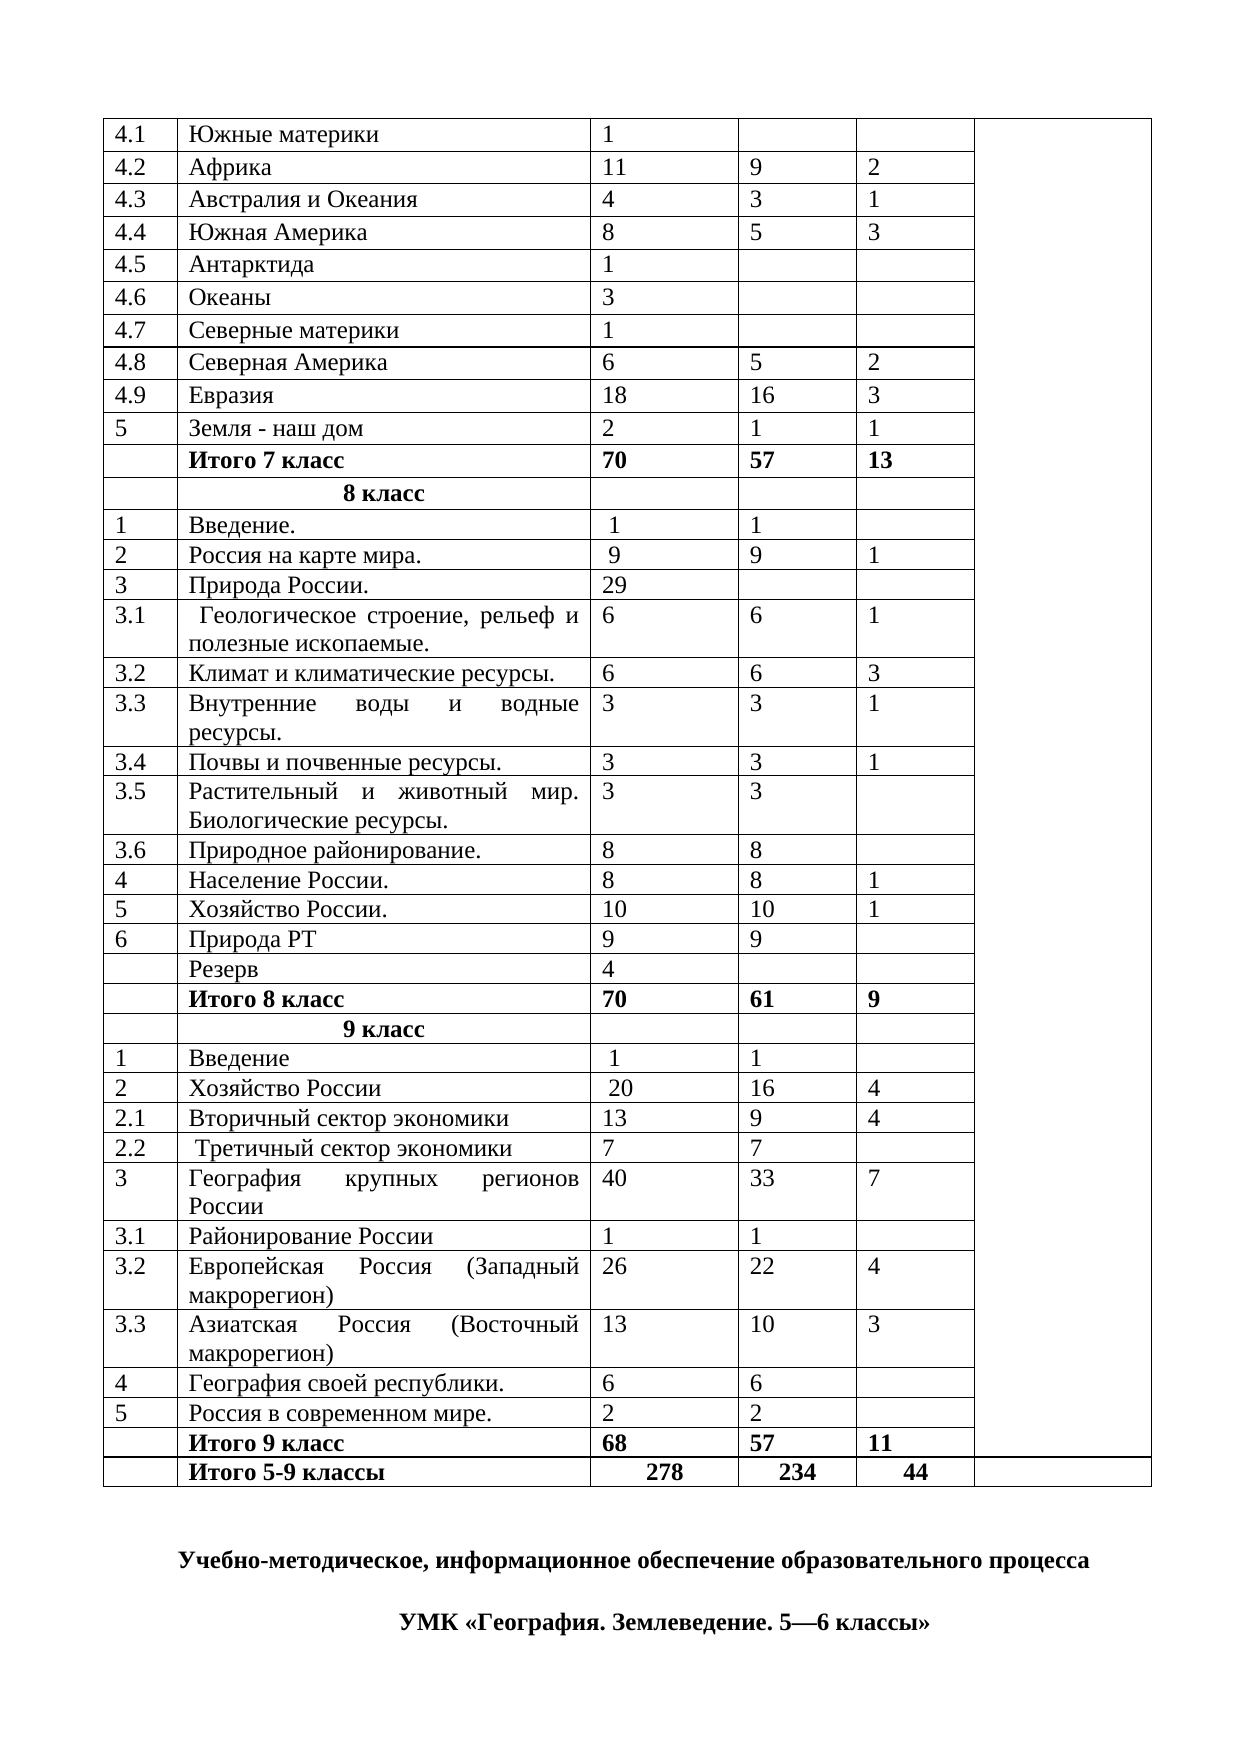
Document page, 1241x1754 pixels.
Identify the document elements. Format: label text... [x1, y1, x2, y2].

table_cell 3 [591, 747, 738, 775]
table_cell [739, 570, 856, 599]
table_cell 57 [739, 1428, 856, 1456]
table_cell 16 [739, 1073, 856, 1102]
table_cell 7 [591, 1133, 738, 1162]
table_cell 13 [591, 1103, 738, 1132]
table_cell 4.7 [104, 315, 177, 346]
table_cell 9 [591, 924, 738, 953]
table_cell 1 [591, 315, 738, 346]
table_cell 2 [591, 1398, 738, 1427]
table_cell 8 [591, 835, 738, 864]
table_cell 9 [739, 152, 856, 183]
table_cell [857, 1133, 974, 1162]
table_cell 5 [104, 413, 177, 444]
table_cell 3 [591, 776, 738, 834]
table_cell 9 класс [178, 1014, 590, 1042]
table_cell 9 [739, 540, 856, 569]
table_cell 4 [857, 1251, 974, 1308]
table_cell Климат и климатические ресурсы. [178, 658, 590, 687]
table_cell 4.4 [104, 217, 177, 248]
table_cell [857, 1014, 974, 1042]
table_cell 10 [591, 895, 738, 923]
table_cell Южные материки [178, 119, 590, 151]
table_cell Геологическое строение, рельеф и полезные ископаемые. [178, 600, 590, 657]
table_cell 7 [739, 1133, 856, 1162]
table_cell Северная Америка [178, 348, 590, 379]
table_cell 3.2 [104, 1251, 177, 1308]
text УМК «География. Землеведение. 5—6 классы» [177, 1607, 1152, 1635]
table_cell 6 [104, 924, 177, 953]
table_cell [739, 954, 856, 983]
table_cell 3 [591, 688, 738, 746]
table_cell 1 [857, 600, 974, 657]
table_cell 278 [591, 1458, 738, 1486]
table_cell Африка [178, 152, 590, 183]
table_cell [591, 1014, 738, 1042]
table_cell Австралия и Океания [178, 184, 590, 216]
table_cell 26 [591, 1251, 738, 1308]
table_cell Резерв [178, 954, 590, 983]
table_cell 3 [857, 1310, 974, 1367]
table_cell Россия в современном мире. [178, 1398, 590, 1427]
table_cell 10 [739, 895, 856, 923]
table_cell Природа РТ [178, 924, 590, 953]
table_cell [857, 570, 974, 599]
table_cell Вторичный сектор экономики [178, 1103, 590, 1132]
table_cell 33 [739, 1163, 856, 1220]
table_cell [104, 445, 177, 477]
table_cell Внутренние воды и водные ресурсы. [178, 688, 590, 746]
table_cell Россия на карте мира. [178, 540, 590, 569]
table_cell 1 [104, 1044, 177, 1072]
table_cell 5 [104, 1398, 177, 1427]
table_cell 1 [857, 747, 974, 775]
table_cell 1 [739, 1221, 856, 1250]
table_cell Районирование России [178, 1221, 590, 1250]
table_cell [104, 1428, 177, 1456]
table_cell 5 [739, 217, 856, 248]
table_cell 8 класс [178, 478, 590, 509]
table_cell 6 [591, 1368, 738, 1397]
table_cell 3 [857, 217, 974, 248]
table_cell 44 [857, 1458, 974, 1486]
table_cell 3.3 [104, 688, 177, 746]
table_cell [591, 478, 738, 509]
table_cell 6 [591, 348, 738, 379]
table_cell 3.1 [104, 600, 177, 657]
table_cell Введение. [178, 510, 590, 539]
table_cell [857, 1398, 974, 1427]
table_cell 3.1 [104, 1221, 177, 1250]
table_cell [857, 510, 974, 539]
table_cell Хозяйство России. [178, 895, 590, 923]
table_cell [739, 250, 856, 281]
table_cell 4.6 [104, 282, 177, 314]
table_cell 4 [857, 1103, 974, 1132]
table_cell [739, 315, 856, 346]
table_cell География своей республики. [178, 1368, 590, 1397]
table_cell 70 [591, 984, 738, 1013]
table_cell [104, 478, 177, 509]
table_cell 4 [104, 865, 177, 893]
table_cell 1 [739, 1044, 856, 1072]
table_cell 9 [591, 540, 738, 569]
table_cell 3 [104, 1163, 177, 1220]
table_cell [739, 119, 856, 151]
table_cell Итого 8 класс [178, 984, 590, 1013]
table_cell 2 [857, 152, 974, 183]
table_cell 4.5 [104, 250, 177, 281]
table_cell Европейская Россия (Западный макрорегион) [178, 1251, 590, 1308]
table_cell Итого 5-9 классы [178, 1458, 590, 1486]
table_cell 5 [739, 348, 856, 379]
table_cell Северные материки [178, 315, 590, 346]
table_cell 3 [739, 184, 856, 216]
table_cell 8 [739, 835, 856, 864]
table_cell [104, 1458, 177, 1486]
table_cell 61 [739, 984, 856, 1013]
table_cell [857, 315, 974, 346]
table_cell 6 [739, 1368, 856, 1397]
table_cell Азиатская Россия (Восточный макрорегион) [178, 1310, 590, 1367]
table_cell 13 [857, 445, 974, 477]
table_cell 6 [739, 600, 856, 657]
table_cell Природное районирование. [178, 835, 590, 864]
table_cell 2 [104, 540, 177, 569]
table_cell [739, 282, 856, 314]
table_cell Евразия [178, 380, 590, 412]
table_cell 1 [591, 250, 738, 281]
table_cell 4.3 [104, 184, 177, 216]
table_cell 3 [104, 570, 177, 599]
table_cell 8 [591, 865, 738, 893]
table_cell [104, 984, 177, 1013]
table_cell Население России. [178, 865, 590, 893]
table_cell 68 [591, 1428, 738, 1456]
table_cell Антарктида [178, 250, 590, 281]
table_cell [104, 954, 177, 983]
table_cell 11 [591, 152, 738, 183]
table_cell 3.6 [104, 835, 177, 864]
table_cell 2 [857, 348, 974, 379]
table_cell 7 [857, 1163, 974, 1220]
table_cell 1 [857, 540, 974, 569]
table_cell 6 [739, 658, 856, 687]
table_cell [857, 282, 974, 314]
table_cell [857, 119, 974, 151]
table_cell Растительный и животный мир. Биологические ресурсы. [178, 776, 590, 834]
table_cell 2 [591, 413, 738, 444]
table_cell Хозяйство России [178, 1073, 590, 1102]
table_cell 3 [739, 688, 856, 746]
table_cell 3.5 [104, 776, 177, 834]
table_cell 9 [739, 924, 856, 953]
table_cell 8 [739, 865, 856, 893]
table_cell 1 [857, 413, 974, 444]
table_cell [857, 478, 974, 509]
table_cell 4 [857, 1073, 974, 1102]
table_cell 57 [739, 445, 856, 477]
table_cell 1 [591, 119, 738, 151]
table_cell 3.2 [104, 658, 177, 687]
table_cell [857, 250, 974, 281]
table_cell 3.3 [104, 1310, 177, 1367]
table_cell Третичный сектор экономики [178, 1133, 590, 1162]
table_cell [857, 1368, 974, 1397]
table_cell 4.1 [104, 119, 177, 151]
table_cell 1 [591, 510, 738, 539]
table_cell 40 [591, 1163, 738, 1220]
table_cell Введение [178, 1044, 590, 1072]
table_cell 3 [857, 658, 974, 687]
table_cell Природа России. [178, 570, 590, 599]
table_cell 29 [591, 570, 738, 599]
table_cell 4.8 [104, 348, 177, 379]
table_cell 8 [591, 217, 738, 248]
table_cell [104, 1014, 177, 1042]
table_cell 11 [857, 1428, 974, 1456]
table_cell 2 [739, 1398, 856, 1427]
table_cell 234 [739, 1458, 856, 1486]
table_cell 1 [857, 865, 974, 893]
table_cell Итого 9 класс [178, 1428, 590, 1456]
table_cell 13 [591, 1310, 738, 1367]
table_cell 4 [591, 954, 738, 983]
table_cell [739, 1014, 856, 1042]
table_cell 5 [104, 895, 177, 923]
table_cell 1 [857, 184, 974, 216]
table_cell 6 [591, 600, 738, 657]
table_cell 1 [591, 1221, 738, 1250]
table_cell [857, 1221, 974, 1250]
table_cell [739, 478, 856, 509]
table_cell 3.4 [104, 747, 177, 775]
table_cell [857, 1044, 974, 1072]
table_cell [857, 954, 974, 983]
table_cell 2 [104, 1073, 177, 1102]
table_cell Почвы и почвенные ресурсы. [178, 747, 590, 775]
table_cell 1 [591, 1044, 738, 1072]
table_cell 4.9 [104, 380, 177, 412]
table_cell 3 [739, 747, 856, 775]
table_cell [857, 924, 974, 953]
table_cell 4.2 [104, 152, 177, 183]
table_cell [975, 1458, 1151, 1486]
table_cell 1 [857, 895, 974, 923]
table_cell 1 [739, 413, 856, 444]
table_cell 6 [591, 658, 738, 687]
table_cell Южная Америка [178, 217, 590, 248]
table_cell 1 [739, 510, 856, 539]
table_cell 10 [739, 1310, 856, 1367]
table_cell Земля - наш дом [178, 413, 590, 444]
table_cell География крупных регионов России [178, 1163, 590, 1220]
table_cell 3 [739, 776, 856, 834]
text Учебно-методическое, информационное обеспечение образовательного процесса [177, 1545, 1152, 1573]
table_cell 2.1 [104, 1103, 177, 1132]
table_cell 70 [591, 445, 738, 477]
table_cell 3 [857, 380, 974, 412]
table_cell 18 [591, 380, 738, 412]
table_cell [857, 776, 974, 834]
table_cell [857, 835, 974, 864]
table_cell 4 [591, 184, 738, 216]
table_cell 20 [591, 1073, 738, 1102]
table_cell 1 [857, 688, 974, 746]
table_cell 22 [739, 1251, 856, 1308]
table_cell 4 [104, 1368, 177, 1397]
table_cell Итого 7 класс [178, 445, 590, 477]
table_cell Океаны [178, 282, 590, 314]
table_cell 16 [739, 380, 856, 412]
table_cell 1 [104, 510, 177, 539]
table_cell 9 [739, 1103, 856, 1132]
table_cell 3 [591, 282, 738, 314]
table_cell 9 [857, 984, 974, 1013]
table_cell 2.2 [104, 1133, 177, 1162]
